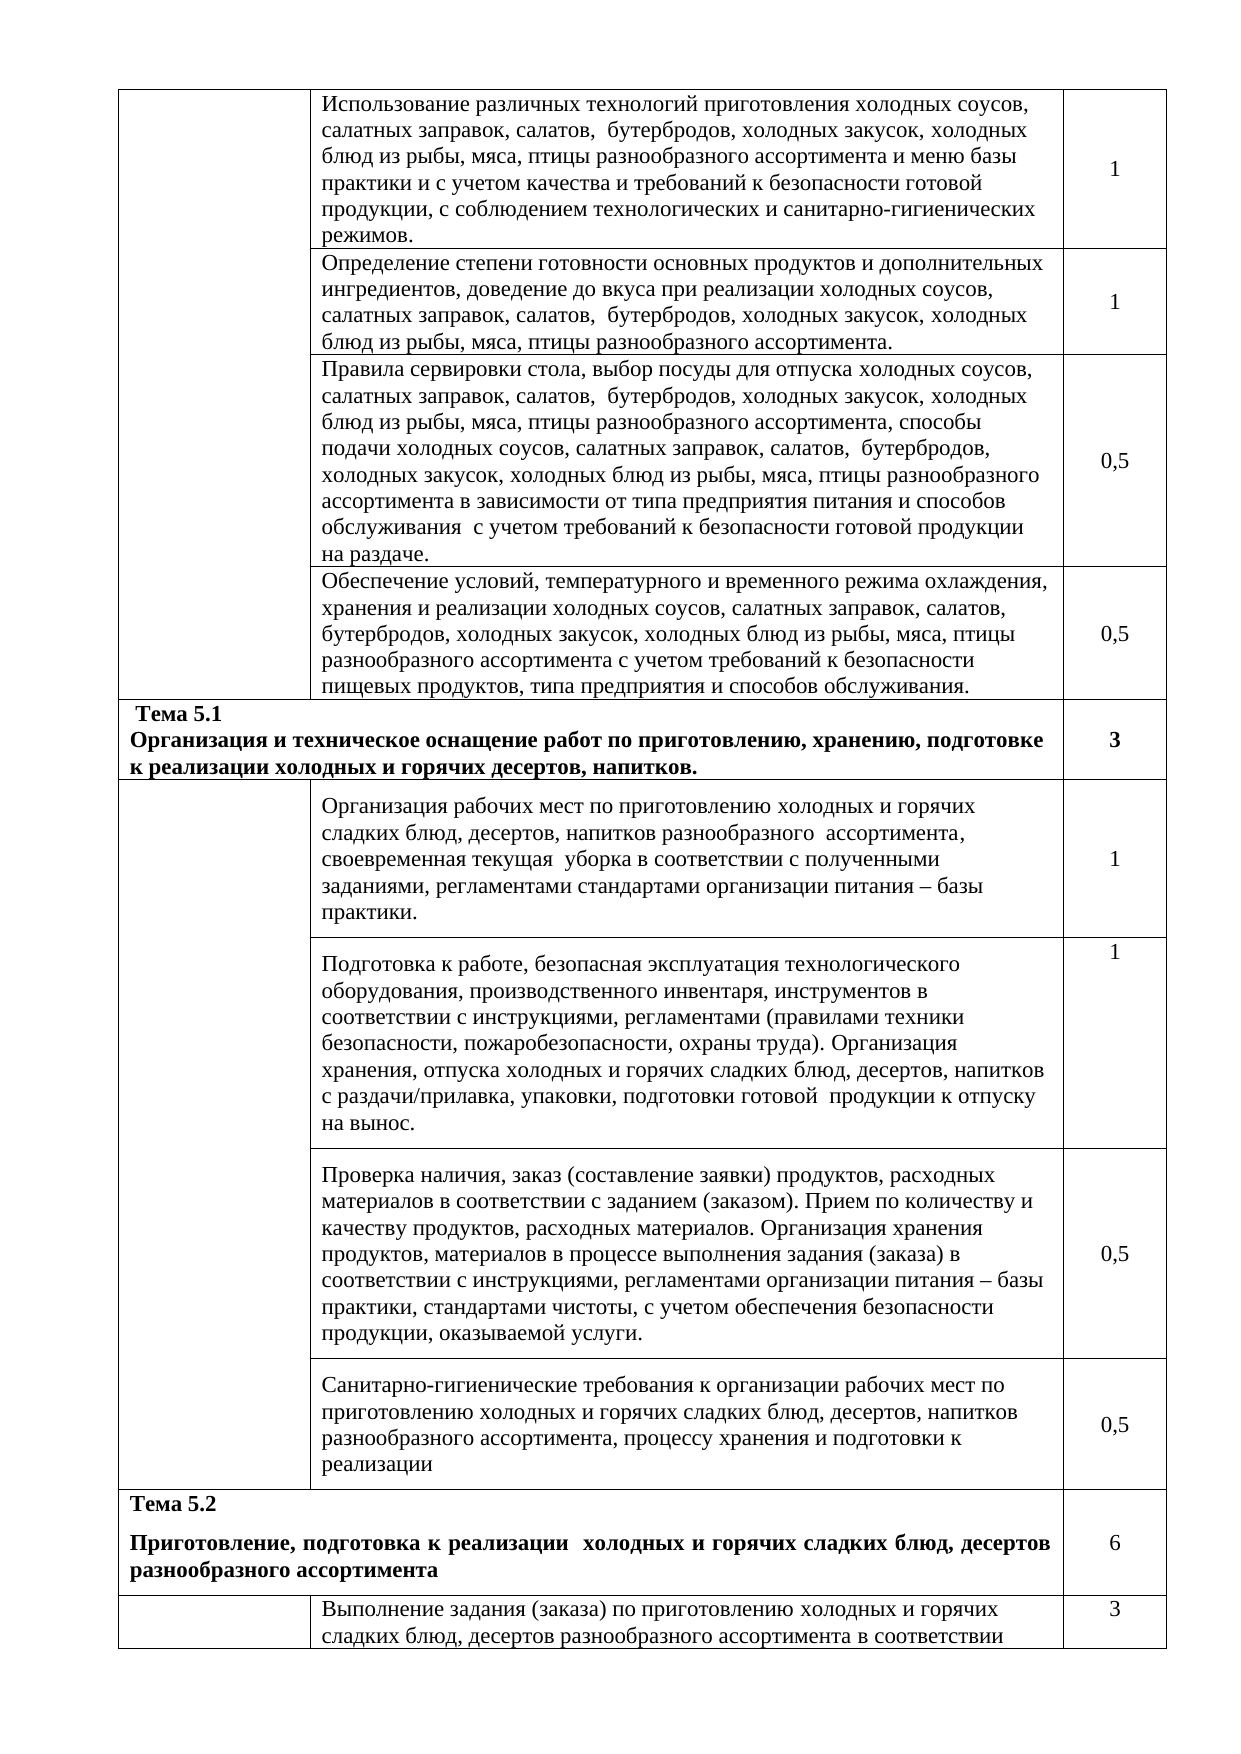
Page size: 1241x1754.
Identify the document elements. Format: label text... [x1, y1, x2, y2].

table_cell 0,5 [1064, 567, 1166, 699]
table_cell 1 [1064, 780, 1166, 937]
table_cell Подготовка к работе, безопасная эксплуатация технологического оборудования, производственного инвентаря, инструментов в соответствии с инструкциями, регламентами (правилами техники безопасности, пожаробезопасности, охраны труда). Организация хранения, отпуска холодных и горячих сладких блюд, десертов, напитков с раздачи/прилавка, упаковки, подготовки готовой продукции к отпуску на вынос. [311, 938, 1063, 1147]
table_cell Использование различных технологий приготовления холодных соусов, салатных заправок, салатов, бутербродов, холодных закусок, холодных блюд из рыбы, мяса, птицы разнообразного ассортимента и меню базы практики и с учетом качества и требований к безопасности готовой продукции, с соблюдением технологических и санитарно-гигиенических режимов. [311, 90, 1063, 248]
table_cell Проверка наличия, заказ (составление заявки) продуктов, расходных материалов в соответствии с заданием (заказом). Прием по количеству и качеству продуктов, расходных материалов. Организация хранения продуктов, материалов в процессе выполнения задания (заказа) в соответствии с инструкциями, регламентами организации питания – базы практики, стандартами чистоты, с учетом обеспечения безопасности продукции, оказываемой услуги. [311, 1149, 1063, 1358]
table_cell [119, 90, 310, 699]
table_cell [311, 1596, 1063, 1648]
table_cell Обеспечение условий, температурного и временного режима охлаждения, хранения и реализации холодных соусов, салатных заправок, салатов, бутербродов, холодных закусок, холодных блюд из рыбы, мяса, птицы разнообразного ассортимента с учетом требований к безопасности пищевых продуктов, типа предприятия и способов обслуживания. [311, 567, 1063, 699]
table_cell 1 [1064, 249, 1166, 354]
table_cell [119, 1596, 310, 1648]
table_cell Тема 5.2 Приготовление, подготовка к реализации холодных и горячих сладких блюд, десертов разнообразного ассортимента [119, 1490, 1063, 1594]
table_cell 0,5 [1064, 1359, 1166, 1489]
table_cell Определение степени готовности основных продуктов и дополнительных ингредиентов, доведение до вкуса при реализации холодных соусов, салатных заправок, салатов, бутербродов, холодных закусок, холодных блюд из рыбы, мяса, птицы разнообразного ассортимента. [311, 249, 1063, 354]
table_cell Тема 5.1 Организация и техническое оснащение работ по приготовлению, хранению, подготовке к реализации холодных и горячих десертов, напитков. [119, 700, 1063, 779]
table_cell Организация рабочих мест по приготовлению холодных и горячих сладких блюд, десертов, напитков разнообразного ассортимента, своевременная текущая уборка в соответствии с полученными заданиями, регламентами стандартами организации питания – базы практики. [311, 780, 1063, 937]
table_cell Правила сервировки стола, выбор посуды для отпуска холодных соусов, салатных заправок, салатов, бутербродов, холодных закусок, холодных блюд из рыбы, мяса, птицы разнообразного ассортимента, способы подачи холодных соусов, салатных заправок, салатов, бутербродов, холодных закусок, холодных блюд из рыбы, мяса, птицы разнообразного ассортимента в зависимости от типа предприятия питания и способов обслуживания с учетом требований к безопасности готовой продукции на раздаче. [311, 355, 1063, 566]
table_cell 3 [1064, 1596, 1166, 1648]
table_cell 6 [1064, 1490, 1166, 1594]
table_cell [119, 780, 310, 1489]
table_cell Санитарно-гигиенические требования к организации рабочих мест по приготовлению холодных и горячих сладких блюд, десертов, напитков разнообразного ассортимента, процессу хранения и подготовки к реализации [311, 1359, 1063, 1489]
table_cell 1 [1064, 90, 1166, 248]
table_cell 1 [1064, 938, 1166, 1147]
table_cell 0,5 [1064, 1149, 1166, 1358]
table_cell 0,5 [1064, 355, 1166, 566]
table_cell 3 [1064, 700, 1166, 779]
